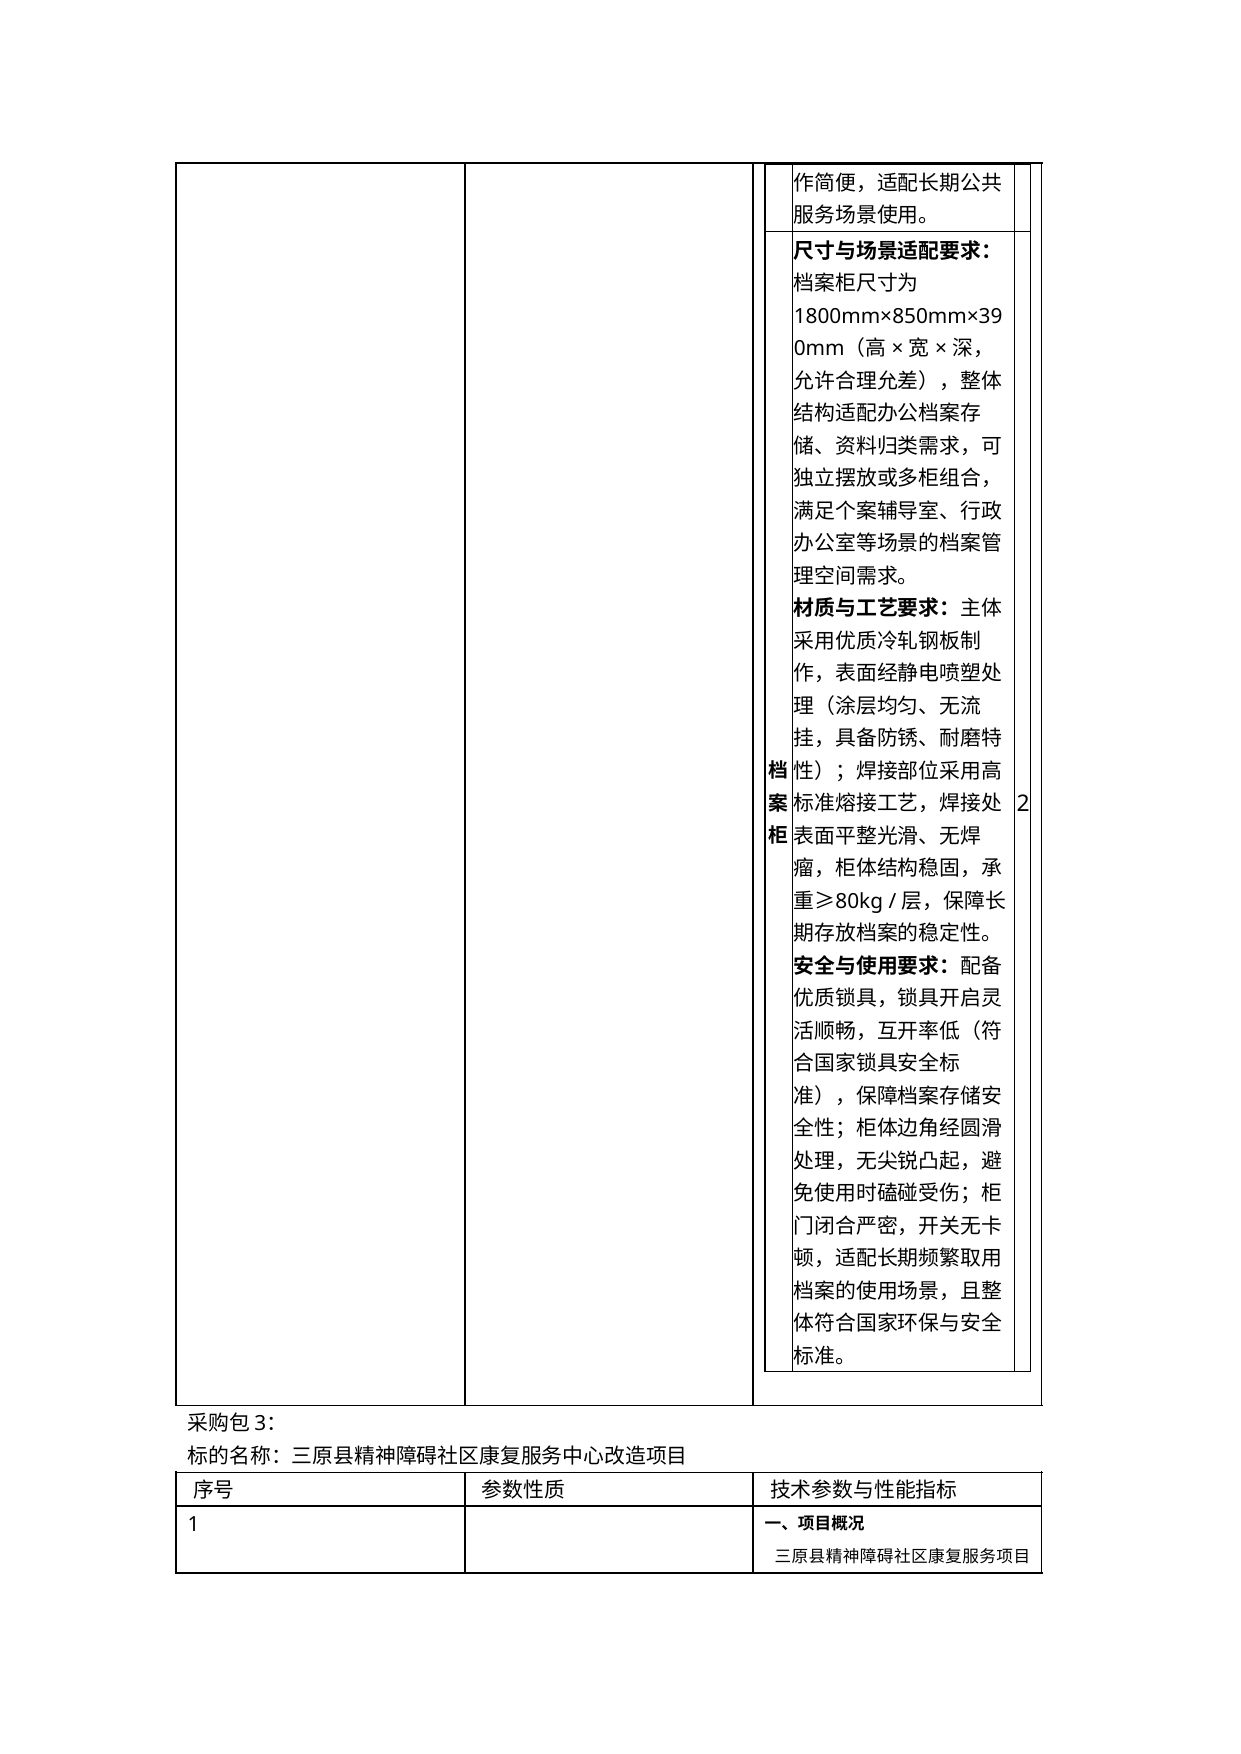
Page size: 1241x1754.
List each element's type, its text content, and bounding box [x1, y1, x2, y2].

table_header 序号 [177, 1473, 464, 1505]
table_cell 1 [177, 1507, 464, 1572]
table_header 参数性质 [466, 1473, 752, 1505]
table_cell [466, 1507, 752, 1572]
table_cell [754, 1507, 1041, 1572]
text 标的名称：三原县精神障碍社区康复服务中心改造项目 [187, 1439, 1053, 1471]
table_cell [754, 164, 1041, 1405]
table_header 技术参数与性能指标 [754, 1473, 1041, 1505]
text 采购包3： [187, 1406, 1053, 1439]
table_cell [466, 164, 752, 1405]
table_cell 1 [177, 164, 464, 1405]
